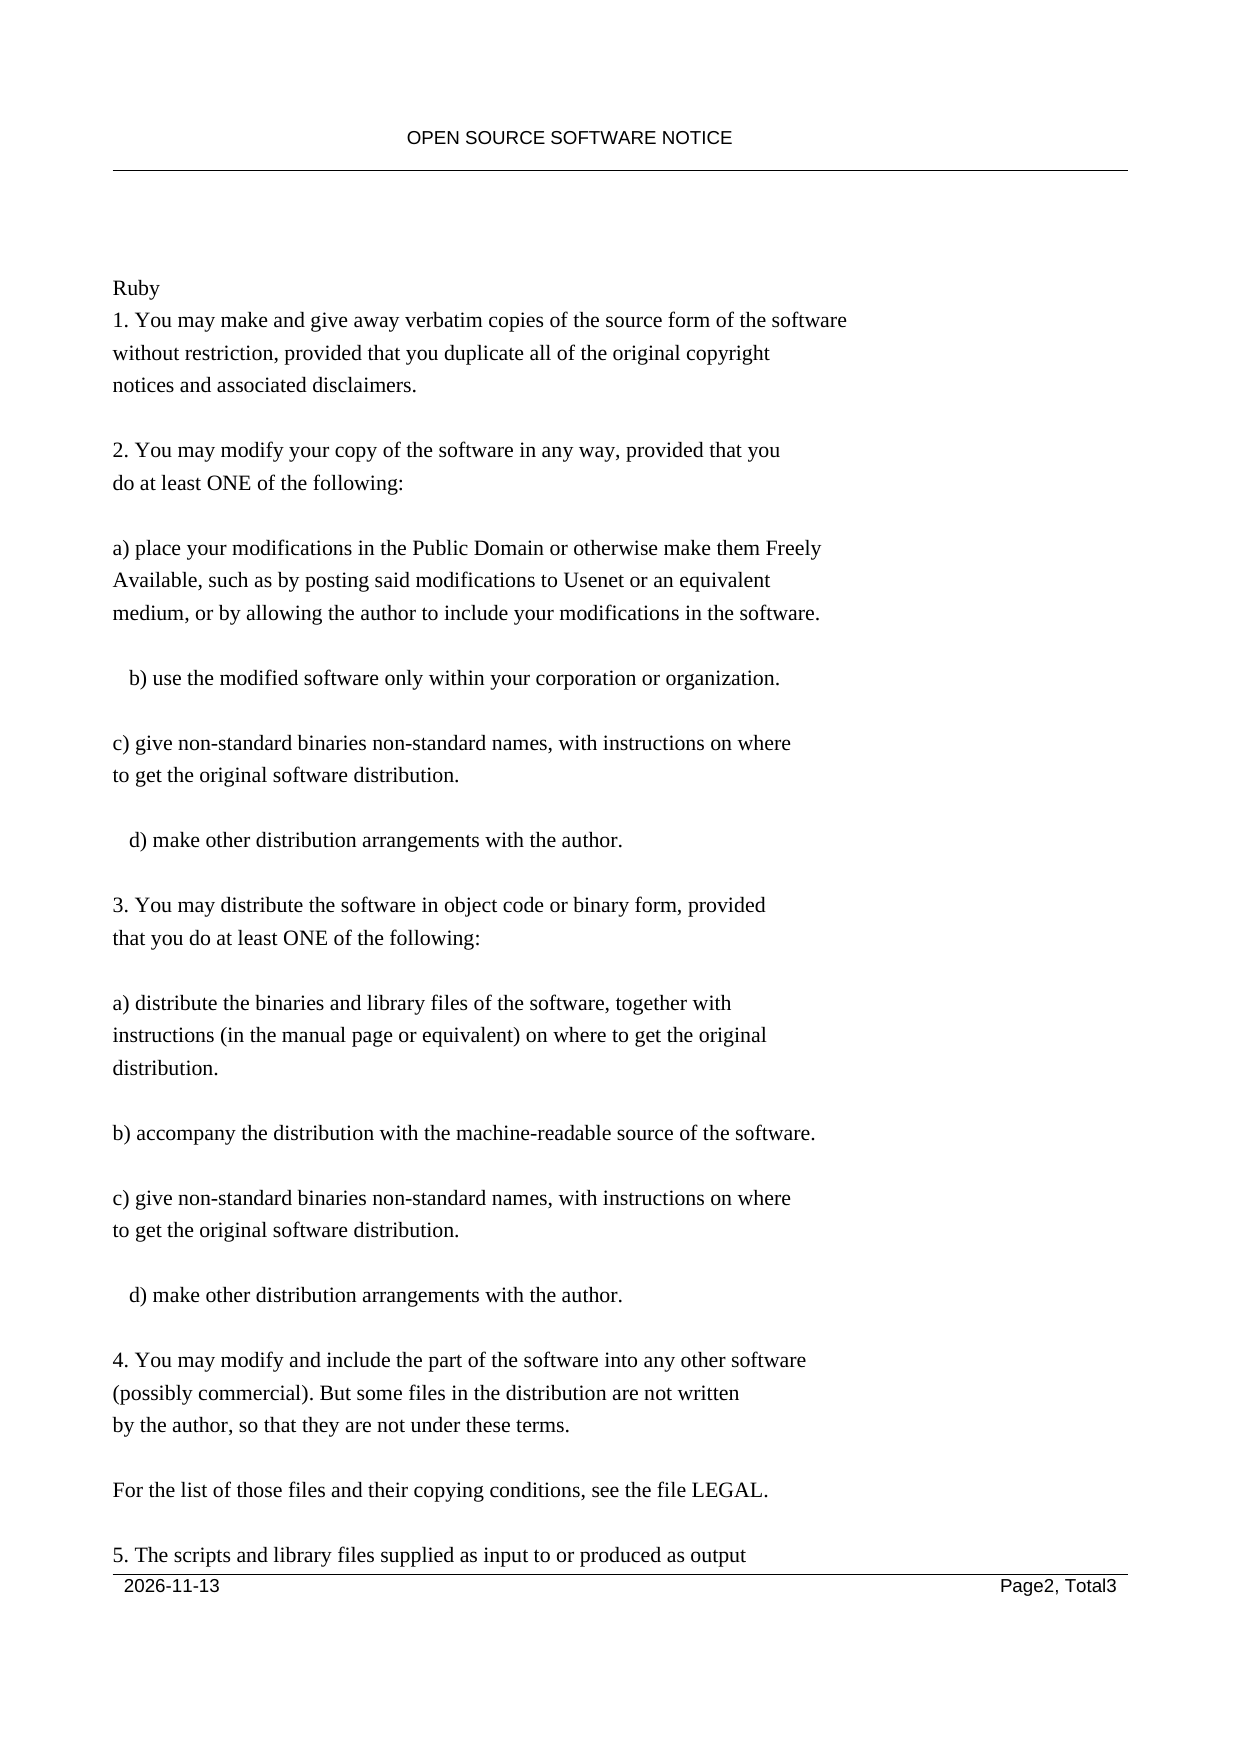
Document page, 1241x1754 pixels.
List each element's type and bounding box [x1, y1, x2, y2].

text [112, 206, 1128, 1571]
